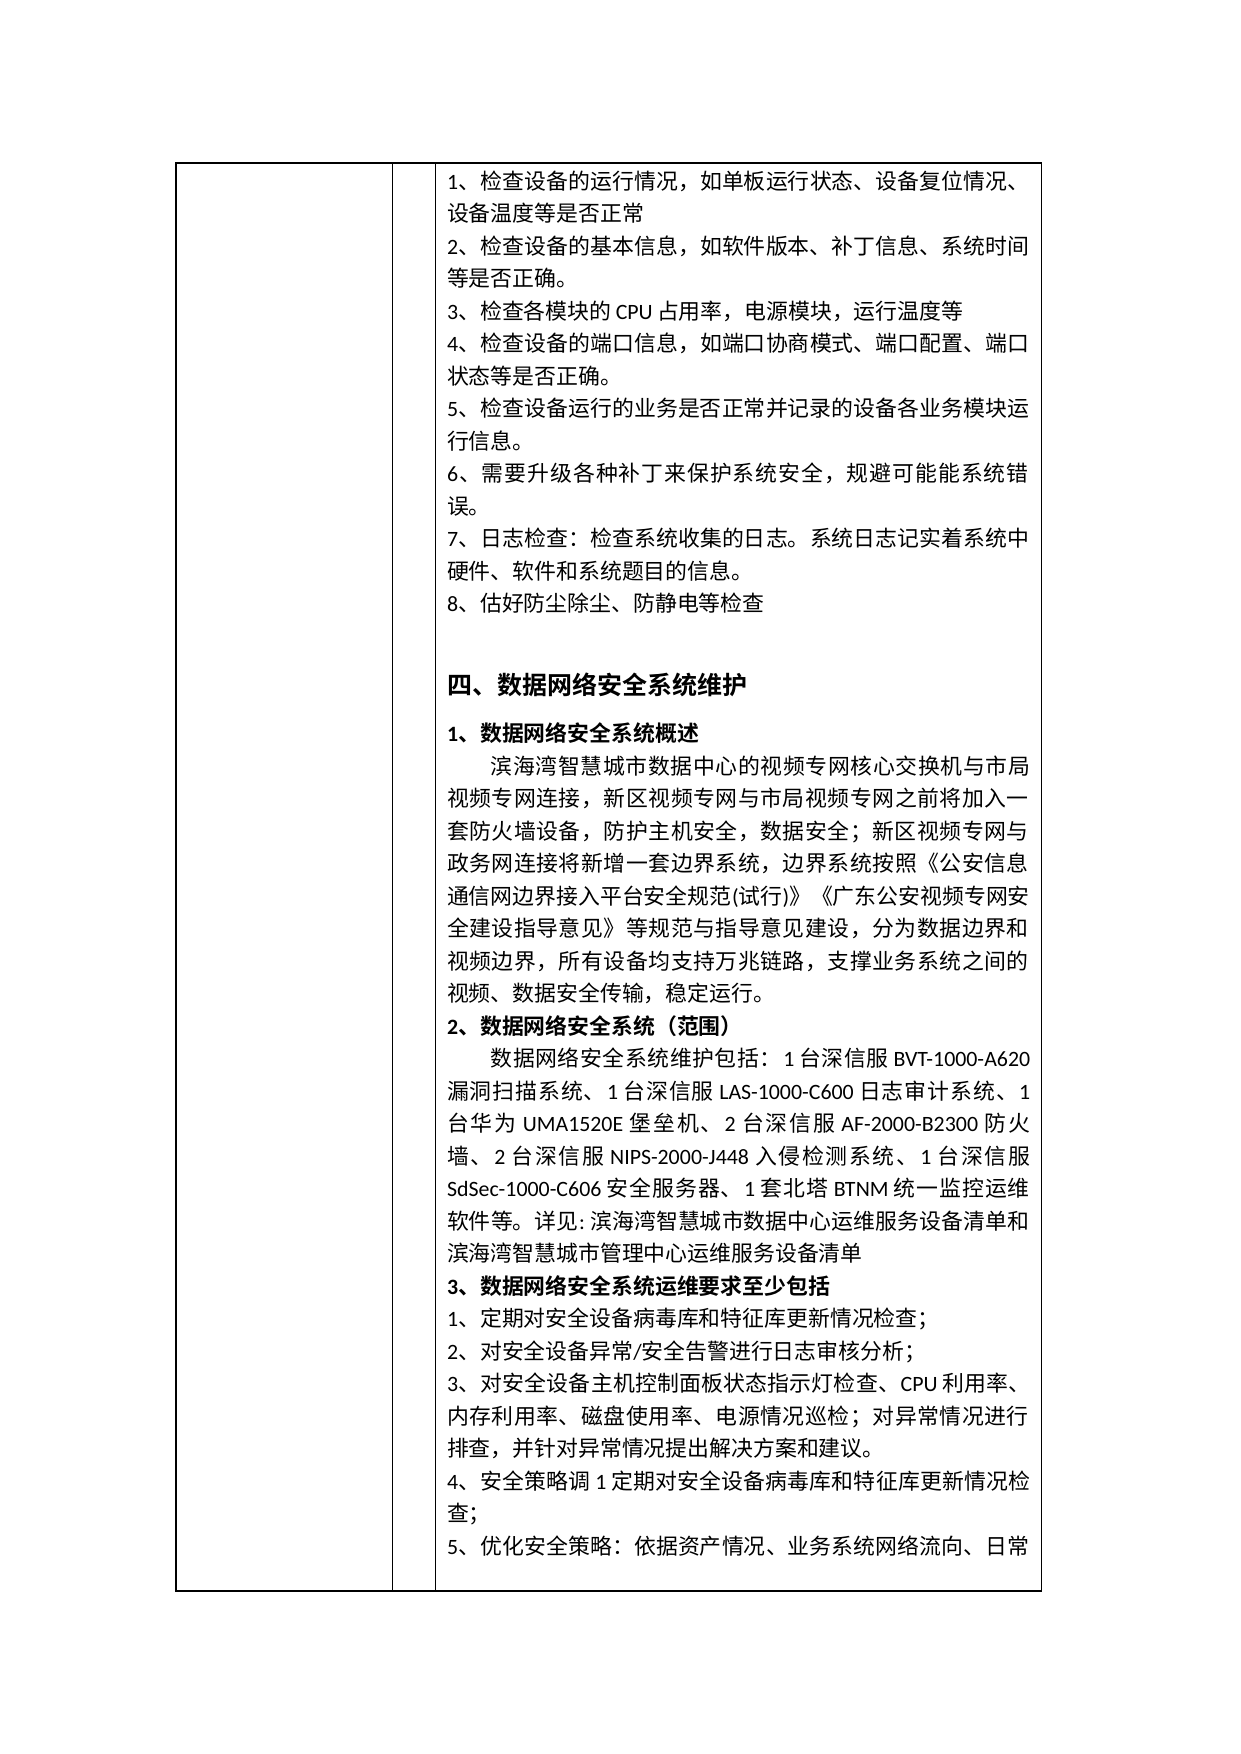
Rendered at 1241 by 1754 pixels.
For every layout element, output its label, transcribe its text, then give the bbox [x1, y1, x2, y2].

table_cell [177, 164, 392, 1590]
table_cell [436, 164, 1041, 1590]
table_cell 1 [393, 164, 435, 1590]
